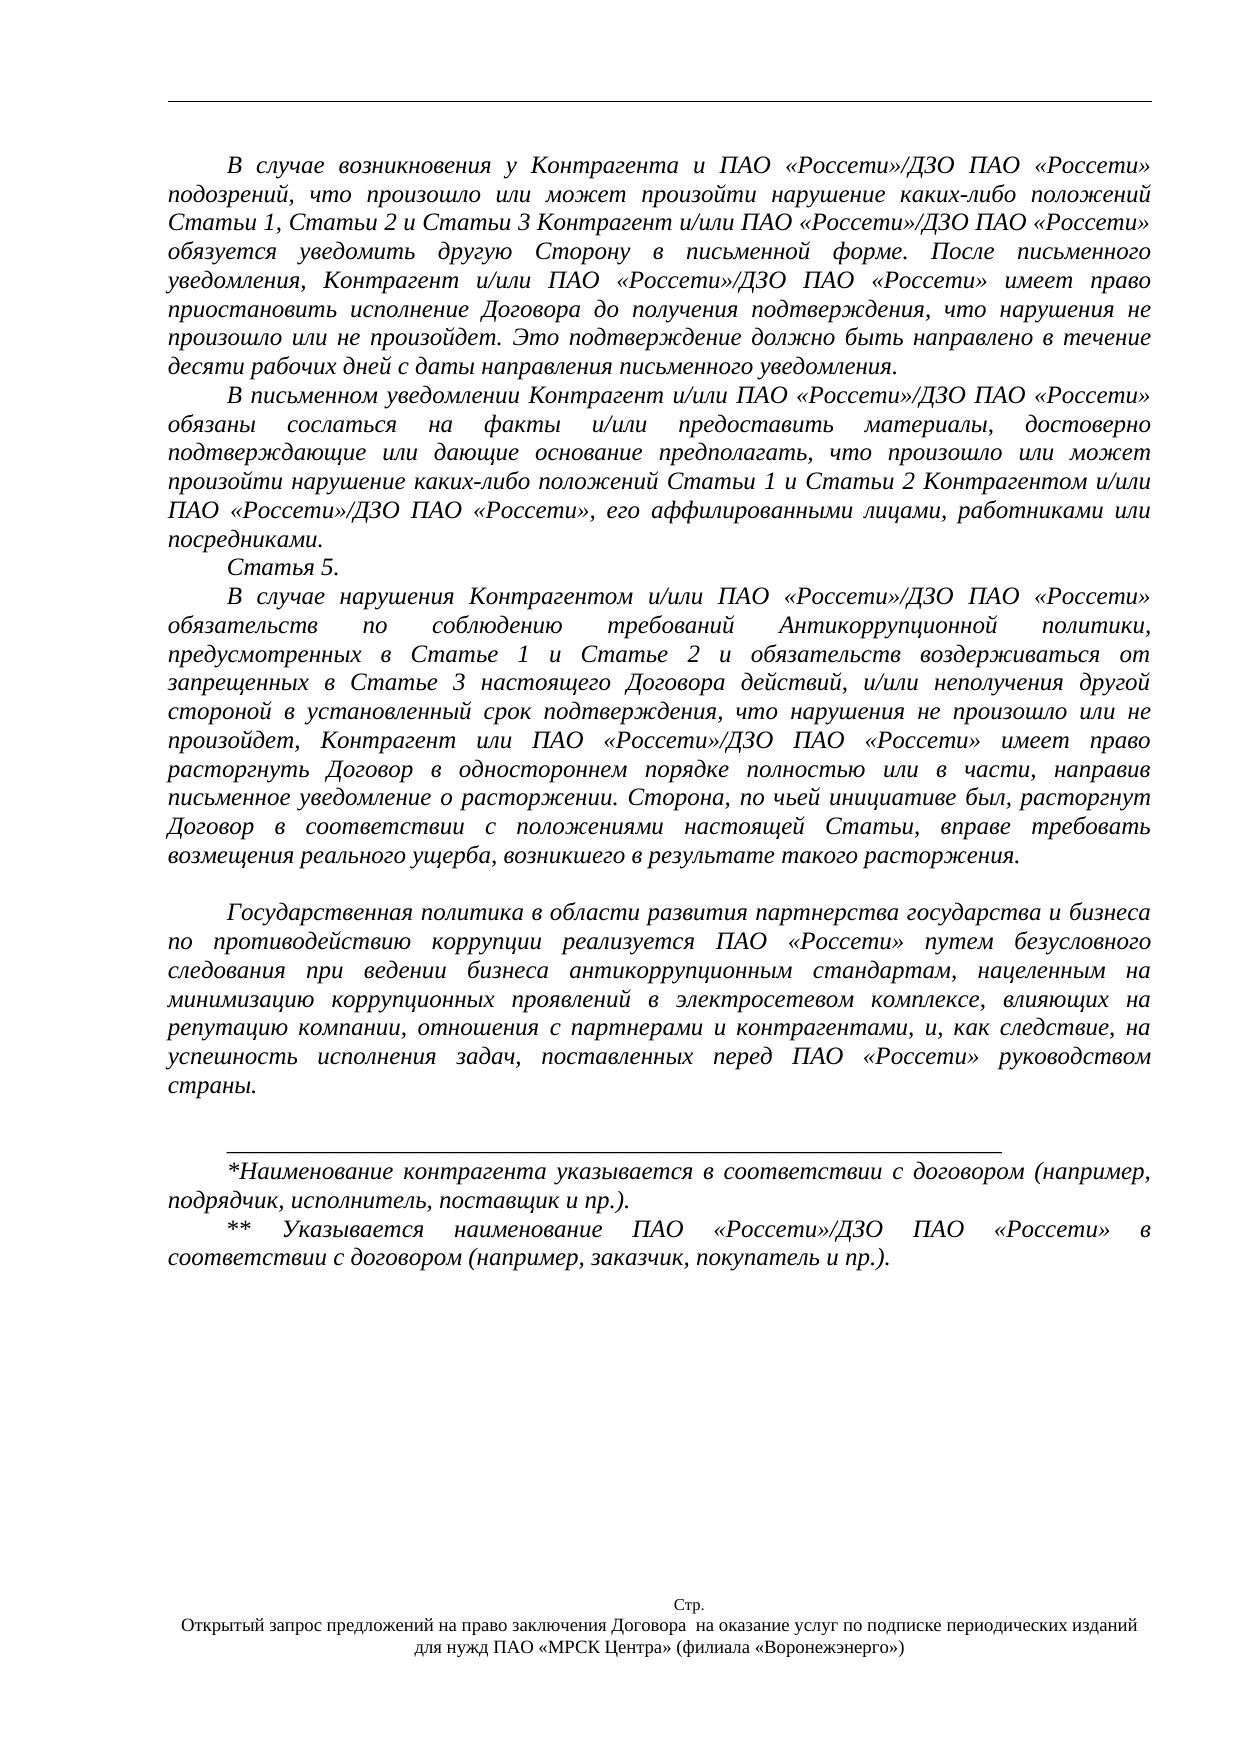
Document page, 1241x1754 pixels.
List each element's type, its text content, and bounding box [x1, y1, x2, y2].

text *Наименование контрагента указывается в соответствии с договором (например, подрядчик, исполнитель, поставщик и пр.). [168, 1156, 1152, 1214]
text ______________________________________________________________ [168, 1127, 1152, 1156]
text Государственная политика в области развития партнерства государства и бизнеса по противодействию коррупции реализуется ПАО «Россети» путем безусловного следования при ведении бизнеса антикоррупционным стандартам, нацеленным на минимизацию коррупционных проявлений в электросетевом комплексе, влияющих на репутацию компании, отношения с партнерами и контрагентами, и, как следствие, на успешность исполнения задач, поставленных перед ПАО «Россети» руководством страны. [168, 897, 1152, 1099]
text В случае возникновения у Контрагента и ПАО «Россети»/ДЗО ПАО «Россети» подозрений, что произошло или может произойти нарушение каких-либо положений Статьи 1, Статьи 2 и Статьи 3 Контрагент и/или ПАО «Россети»/ДЗО ПАО «Россети» обязуется уведомить другую Сторону в письменной форме. После письменного уведомления, Контрагент и/или ПАО «Россети»/ДЗО ПАО «Россети» имеет право приостановить исполнение Договора до получения подтверждения, что нарушения не произошло или не произойдет. Это подтверждение должно быть направлено в течение десяти рабочих дней с даты направления письменного уведомления. [168, 150, 1152, 380]
text В письменном уведомлении Контрагент и/или ПАО «Россети»/ДЗО ПАО «Россети» обязаны сослаться на факты и/или предоставить материалы, достоверно подтверждающие или дающие основание предполагать, что произошло или может произойти нарушение каких-либо положений Статьи 1 и Статьи 2 Контрагентом и/или ПАО «Россети»/ДЗО ПАО «Россети», его аффилированными лицами, работниками или посредниками. [168, 380, 1152, 552]
text В случае нарушения Контрагентом и/или ПАО «Россети»/ДЗО ПАО «Россети» обязательств по соблюдению требований Антикоррупционной политики, предусмотренных в Статье 1 и Статье 2 и обязательств воздерживаться от запрещенных в Статье 3 настоящего Договора действий, и/или неполучения другой стороной в установленный срок подтверждения, что нарушения не произошло или не произойдет, Контрагент или ПАО «Россети»/ДЗО ПАО «Россети» имеет право расторгнуть Договор в одностороннем порядке полностью или в части, направив письменное уведомление о расторжении. Сторона, по чьей инициативе был, расторгнут Договор в соответствии с положениями настоящей Статьи, вправе требовать возмещения реального ущерба, возникшего в результате такого расторжения. [168, 581, 1152, 869]
text Статья 5. [168, 552, 1152, 581]
text ** Указывается наименование ПАО «Россети»/ДЗО ПАО «Россети» в соответствии с договором (например, заказчик, покупатель и пр.). [168, 1214, 1152, 1271]
